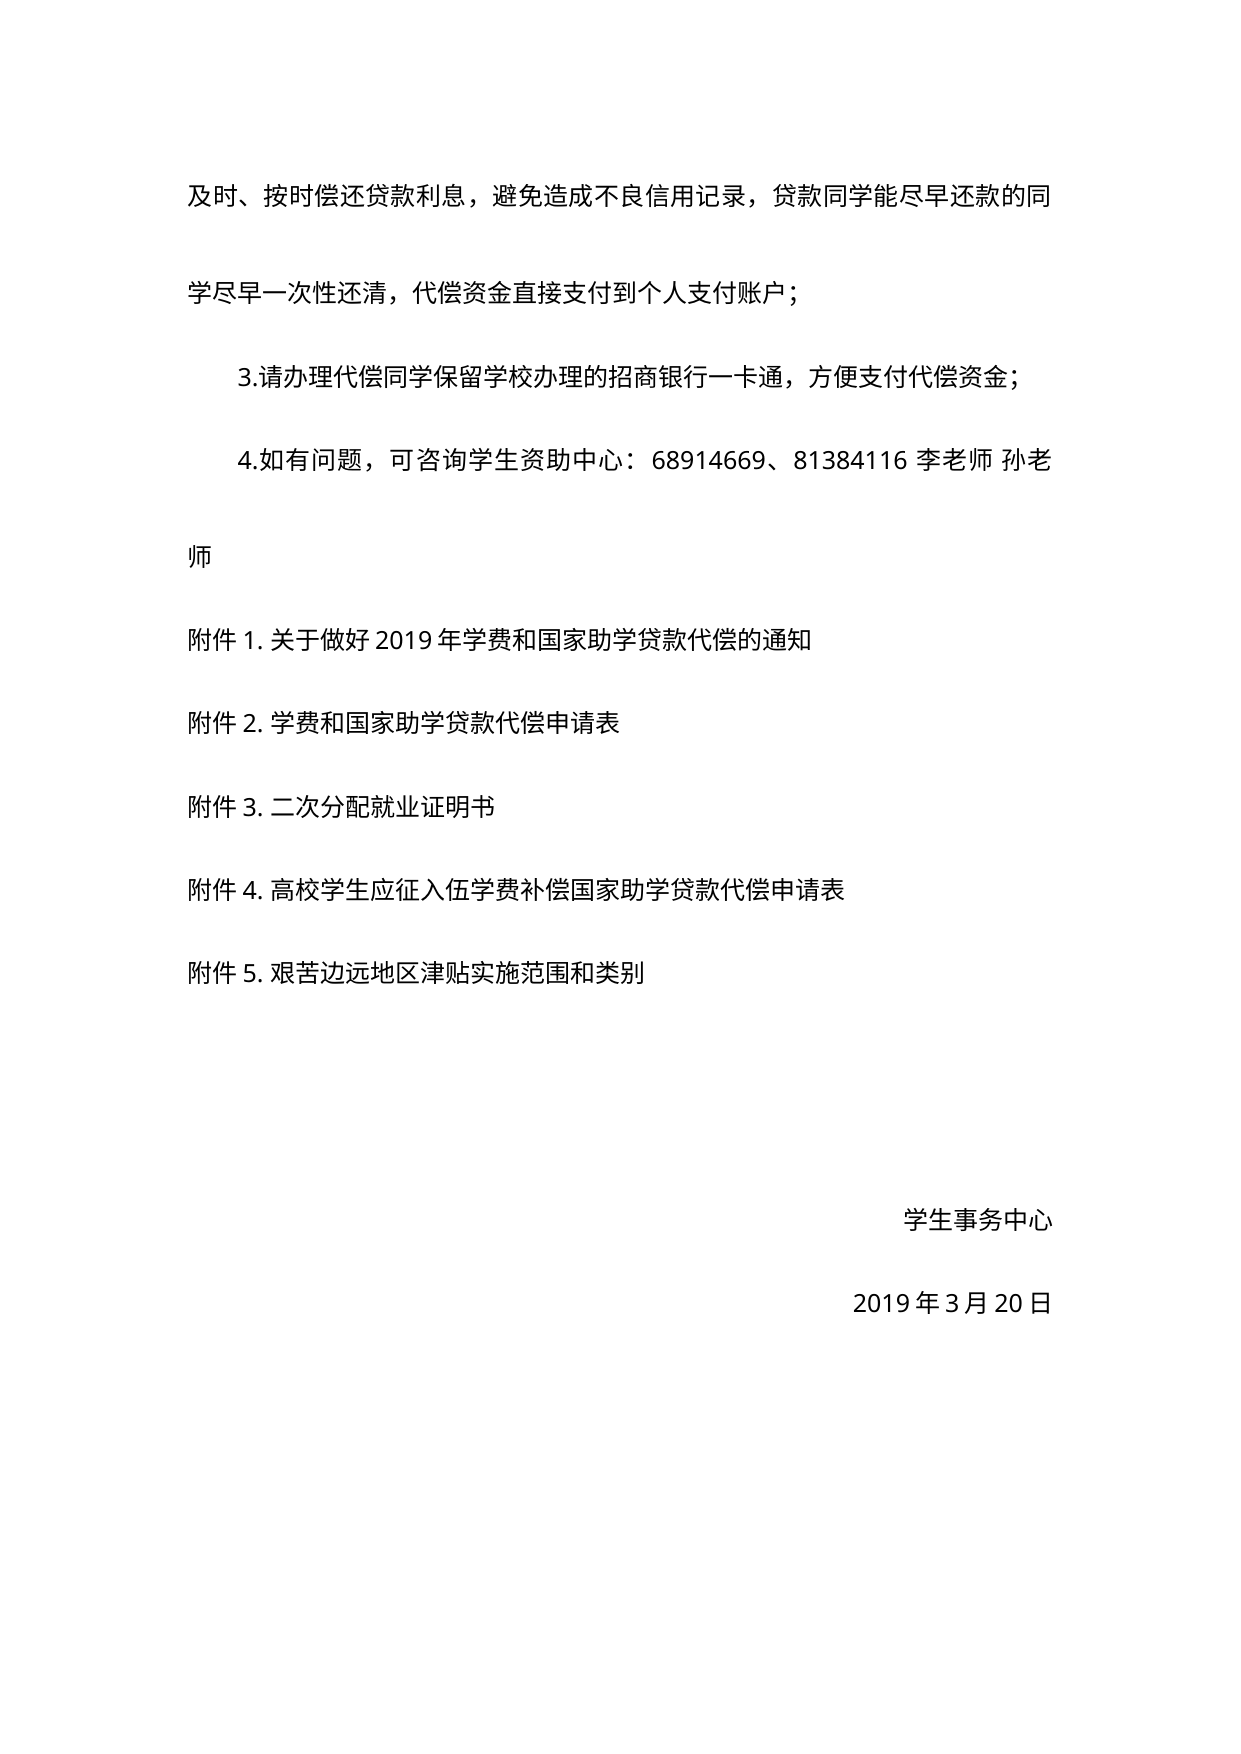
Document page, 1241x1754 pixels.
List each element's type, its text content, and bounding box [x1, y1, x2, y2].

text 附件3. 二次分配就业证明书 [187, 773, 1053, 838]
text 附件5. 艰苦边远地区津贴实施范围和类别 [187, 939, 1053, 1004]
text 附件2. 学费和国家助学贷款代偿申请表 [187, 689, 1053, 754]
text 2019年3月20日 [187, 1269, 1053, 1334]
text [187, 162, 1053, 324]
text 3.请办理代偿同学保留学校办理的招商银行一卡通，方便支付代偿资金； [187, 343, 1053, 408]
text 附件4. 高校学生应征入伍学费补偿国家助学贷款代偿申请表 [187, 856, 1053, 921]
text 4.如有问题，可咨询学生资助中心：68914669、81384116 李老师 孙老师 [187, 426, 1053, 588]
text 附件1. 关于做好2019年学费和国家助学贷款代偿的通知 [187, 606, 1053, 671]
text 学生事务中心 [187, 1186, 1053, 1251]
